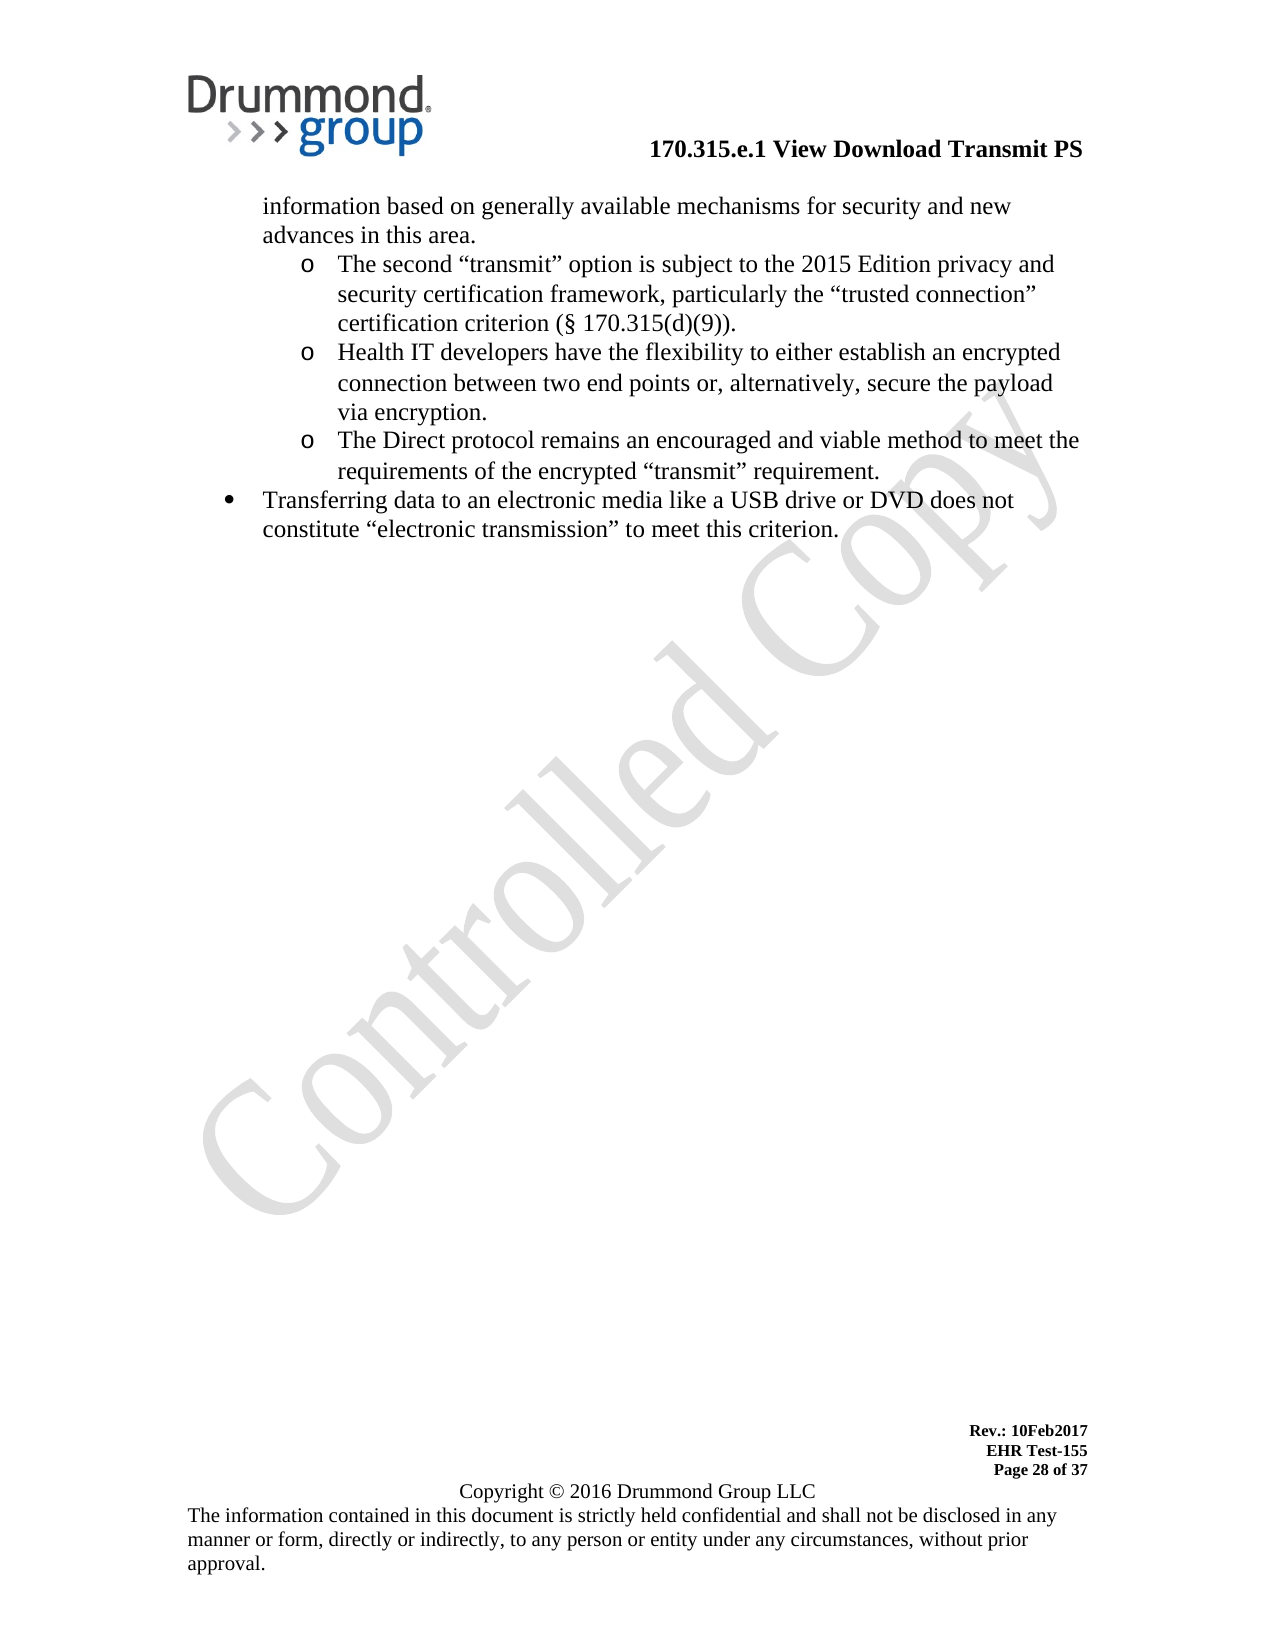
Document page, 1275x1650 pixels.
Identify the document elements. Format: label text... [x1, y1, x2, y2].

list Health IT developers have the flexibility to either establish an encrypted connection between two end points or, alternatively, secure the payload via encryption. [300, 337, 1087, 425]
list The Direct protocol remains an encouraged and viable method to meet the requirements of the encrypted “transmit” requirement. [300, 425, 1087, 485]
list Transferring data to an electronic media like a USB drive or DVD does not constitute “electronic transmission” to meet this criterion. [225, 485, 1087, 542]
list The second “transmit” option is subject to the 2015 Edition privacy and security certification framework, particularly the “trusted connection” certification criterion (§ 170.315(d)(9)). [300, 249, 1087, 337]
picture [187, 75, 433, 157]
